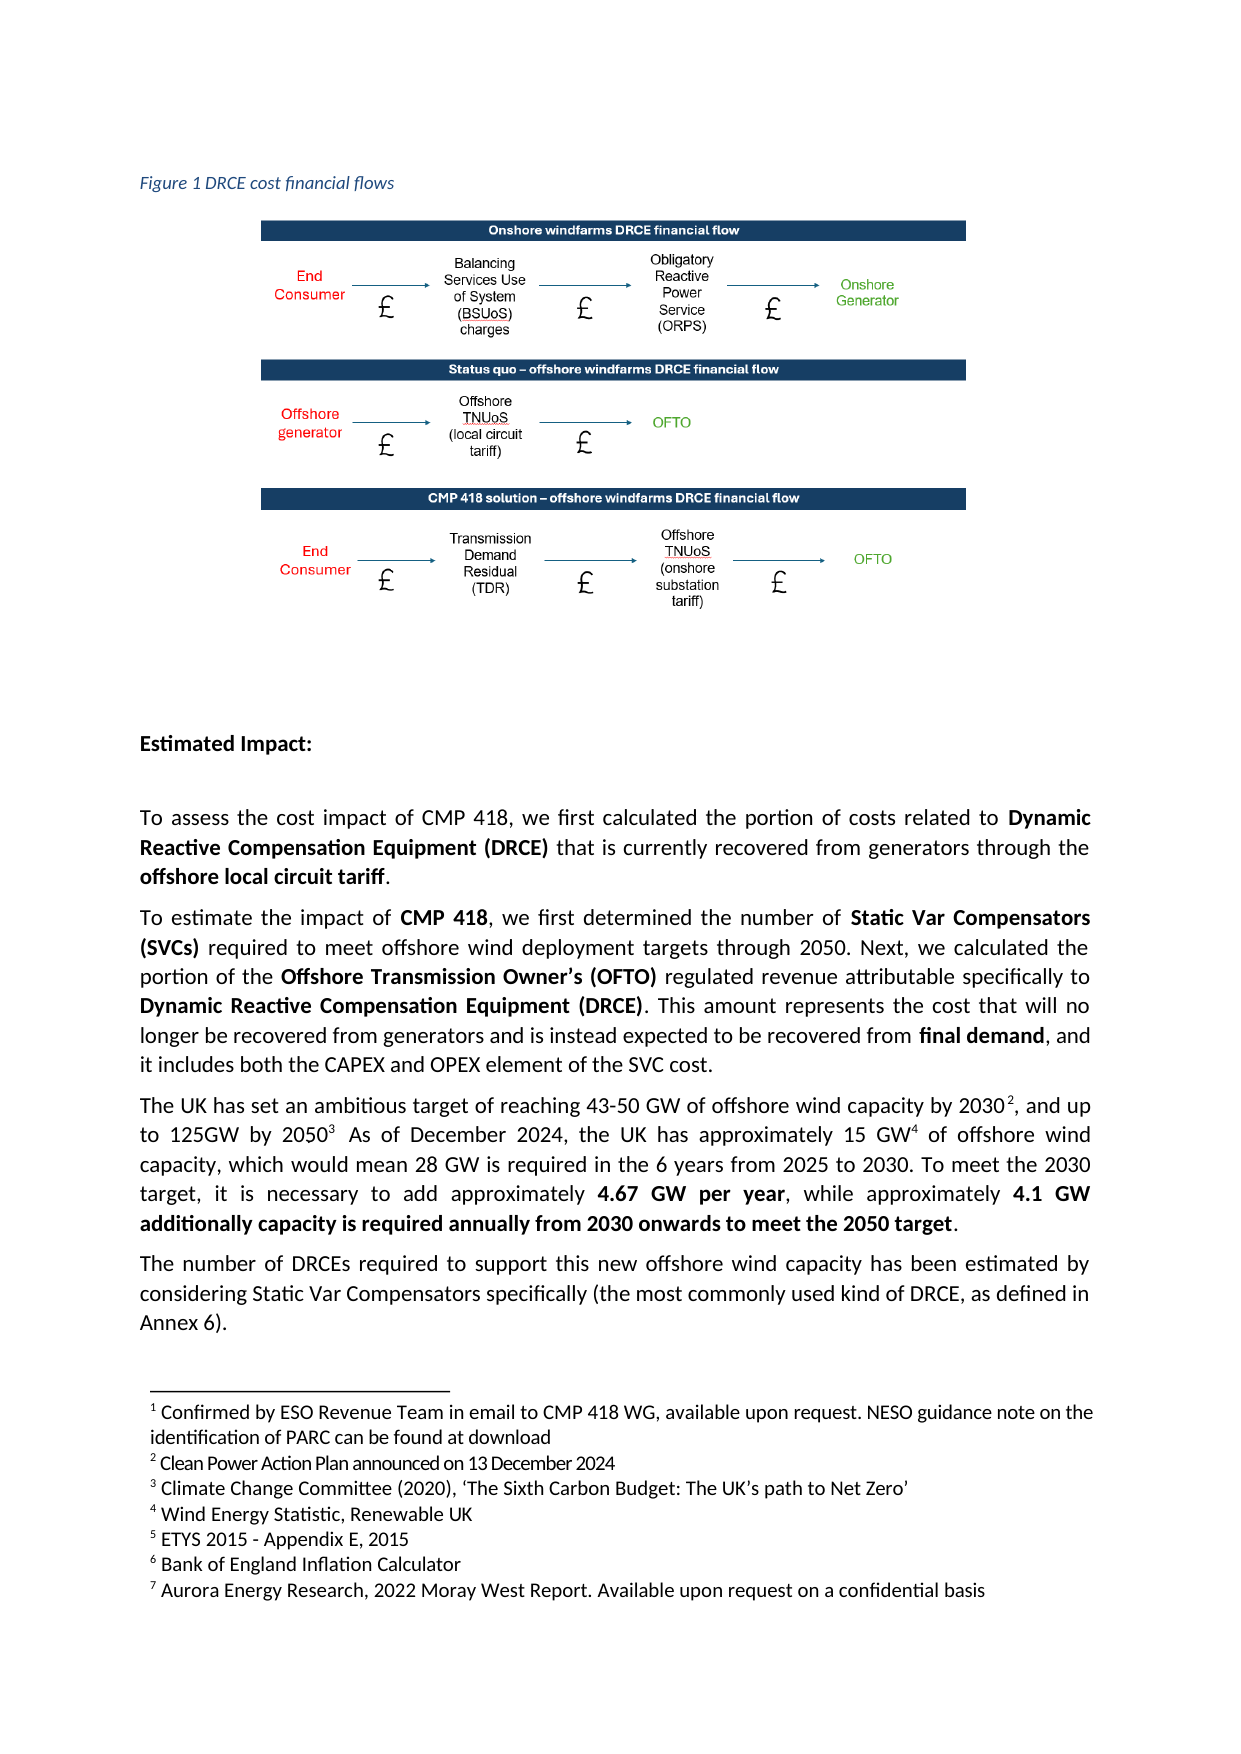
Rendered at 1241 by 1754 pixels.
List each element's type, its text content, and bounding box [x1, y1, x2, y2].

text Estimated Impact: [139, 729, 1079, 758]
text 6 Bank of England Inflation Calculator [150, 1552, 1103, 1577]
text 1 Confirmed by ESO Revenue Team in email to CMP 418 WG, available upon request. NESO guidance note on the identification of PARC can be found at download [150, 1399, 1103, 1450]
text The number of DRCEs required to support this new offshore wind capacity has been estimated by considering Static Var Compensators specifically (the most commonly used kind of DRCE, as defined in Annex 6). [139, 1249, 1091, 1336]
picture [253, 214, 977, 613]
text 4 Wind Energy Statistic, Renewable UK [150, 1501, 1103, 1526]
text 5 ETYS 2015 - Appendix E, 2015 [150, 1526, 1103, 1552]
text The UK has set an ambitious target of reaching 43-50 GW of offshore wind capacity by 20302, and up to 125GW by 20503 As of December 2024, the UK has approximately 15 GW4 of offshore wind capacity, which would mean 28 GW is required in the 6 years from 2025 to 2030. To meet the 2030 target, it is necessary to add approximately 4.67 GW per year, while approximately 4.1 GW additionally capacity is required annually from 2030 onwards to meet the 2050 target. [139, 1091, 1091, 1237]
text 2 Clean Power Action Plan announced on 13 December 2024 [150, 1450, 1103, 1475]
text Figure 1 DRCE cost financial flows [139, 171, 1103, 194]
text 7 Aurora Energy Research, 2022 Moray West Report. Available upon request on a confidential basis [150, 1577, 1103, 1603]
text To assess the cost impact of CMP 418, we first calculated the portion of costs related to Dynamic Reactive Compensation Equipment (DRCE) that is currently recovered from generators through the offshore local circuit tariff. [139, 803, 1091, 890]
text 3 Climate Change Committee (2020), ‘The Sixth Carbon Budget: The UK’s path to Net Zero’ [150, 1475, 1103, 1501]
text To estimate the impact of CMP 418, we first determined the number of Static Var Compensators (SVCs) required to meet offshore wind deployment targets through 2050. Next, we calculated the portion of the Offshore Transmission Owner’s (OFTO) regulated revenue attributable specifically to Dynamic Reactive Compensation Equipment (DRCE). This amount represents the cost that will no longer be recovered from generators and is instead expected to be recovered from final demand, and it includes both the CAPEX and OPEX element of the SVC cost. [139, 903, 1091, 1078]
